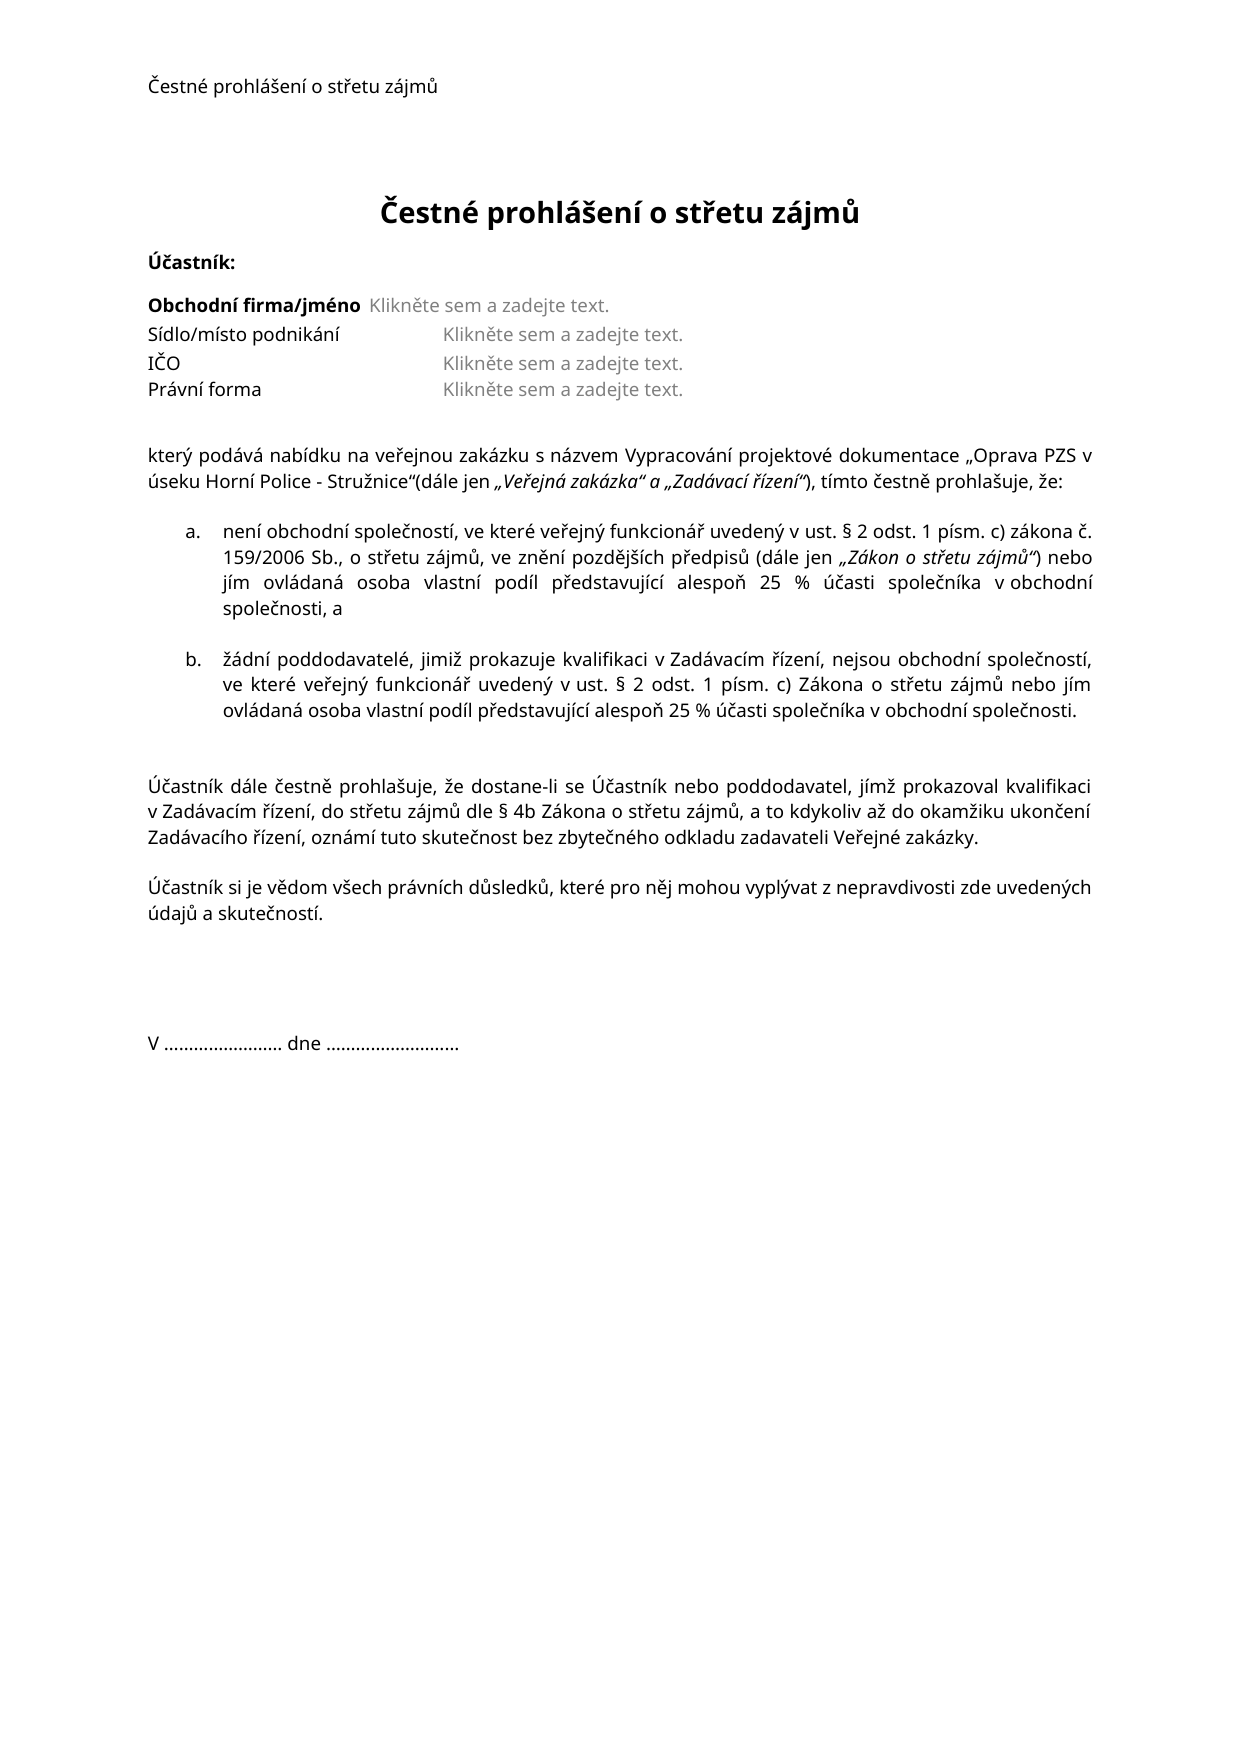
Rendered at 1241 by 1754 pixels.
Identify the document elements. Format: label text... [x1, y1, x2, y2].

text Účastník dále čestně prohlašuje, že dostane-li se Účastník nebo poddodavatel, jímž prokazoval kvalifikaci v Zadávacím řízení, do střetu zájmů dle § 4b Zákona o střetu zájmů, a to kdykoliv až do okamžiku ukončení Zadávacího řízení, oznámí tuto skutečnost bez zbytečného odkladu zadavateli Veřejné zakázky. [148, 773, 1093, 850]
list žádní poddodavatelé, jimiž prokazuje kvalifikaci v Zadávacím řízení, nejsou obchodní společností, ve které veřejný funkcionář uvedený v ust. § 2 odst. 1 písm. c) Zákona o střetu zájmů nebo jím ovládaná osoba vlastní podíl představující alespoň 25 % účasti společníka v obchodní společnosti. [185, 646, 1093, 723]
text Sídlo/místo podnikání [148, 318, 1093, 347]
text Právní forma [148, 376, 1093, 402]
text Obchodní firma/jméno [148, 289, 1093, 318]
text IČO [148, 347, 1093, 376]
text Čestné prohlášení o střetu zájmů [148, 193, 1093, 232]
text který podává nabídku na veřejnou zakázku s názvem Vypracování projektové dokumentace „Oprava PZS v úseku Horní Police - Stružnice“(dále jen „Veřejná zakázka“ a „Zadávací řízení“), tímto čestně prohlašuje, že: [148, 442, 1093, 493]
text Účastník si je vědom všech právních důsledků, které pro něj mohou vyplývat z nepravdivosti zde uvedených údajů a skutečností. [148, 875, 1093, 926]
text Účastník: [148, 249, 1093, 274]
list není obchodní společností, ve které veřejný funkcionář uvedený v ust. § 2 odst. 1 písm. c) zákona č. 159/2006 Sb., o střetu zájmů, ve znění pozdějších předpisů (dále jen „Zákon o střetu zájmů“) nebo jím ovládaná osoba vlastní podíl představující alespoň 25 % účasti společníka v obchodní společnosti, a [185, 518, 1093, 621]
text V …………………… dne ……………………… [148, 1027, 1092, 1056]
